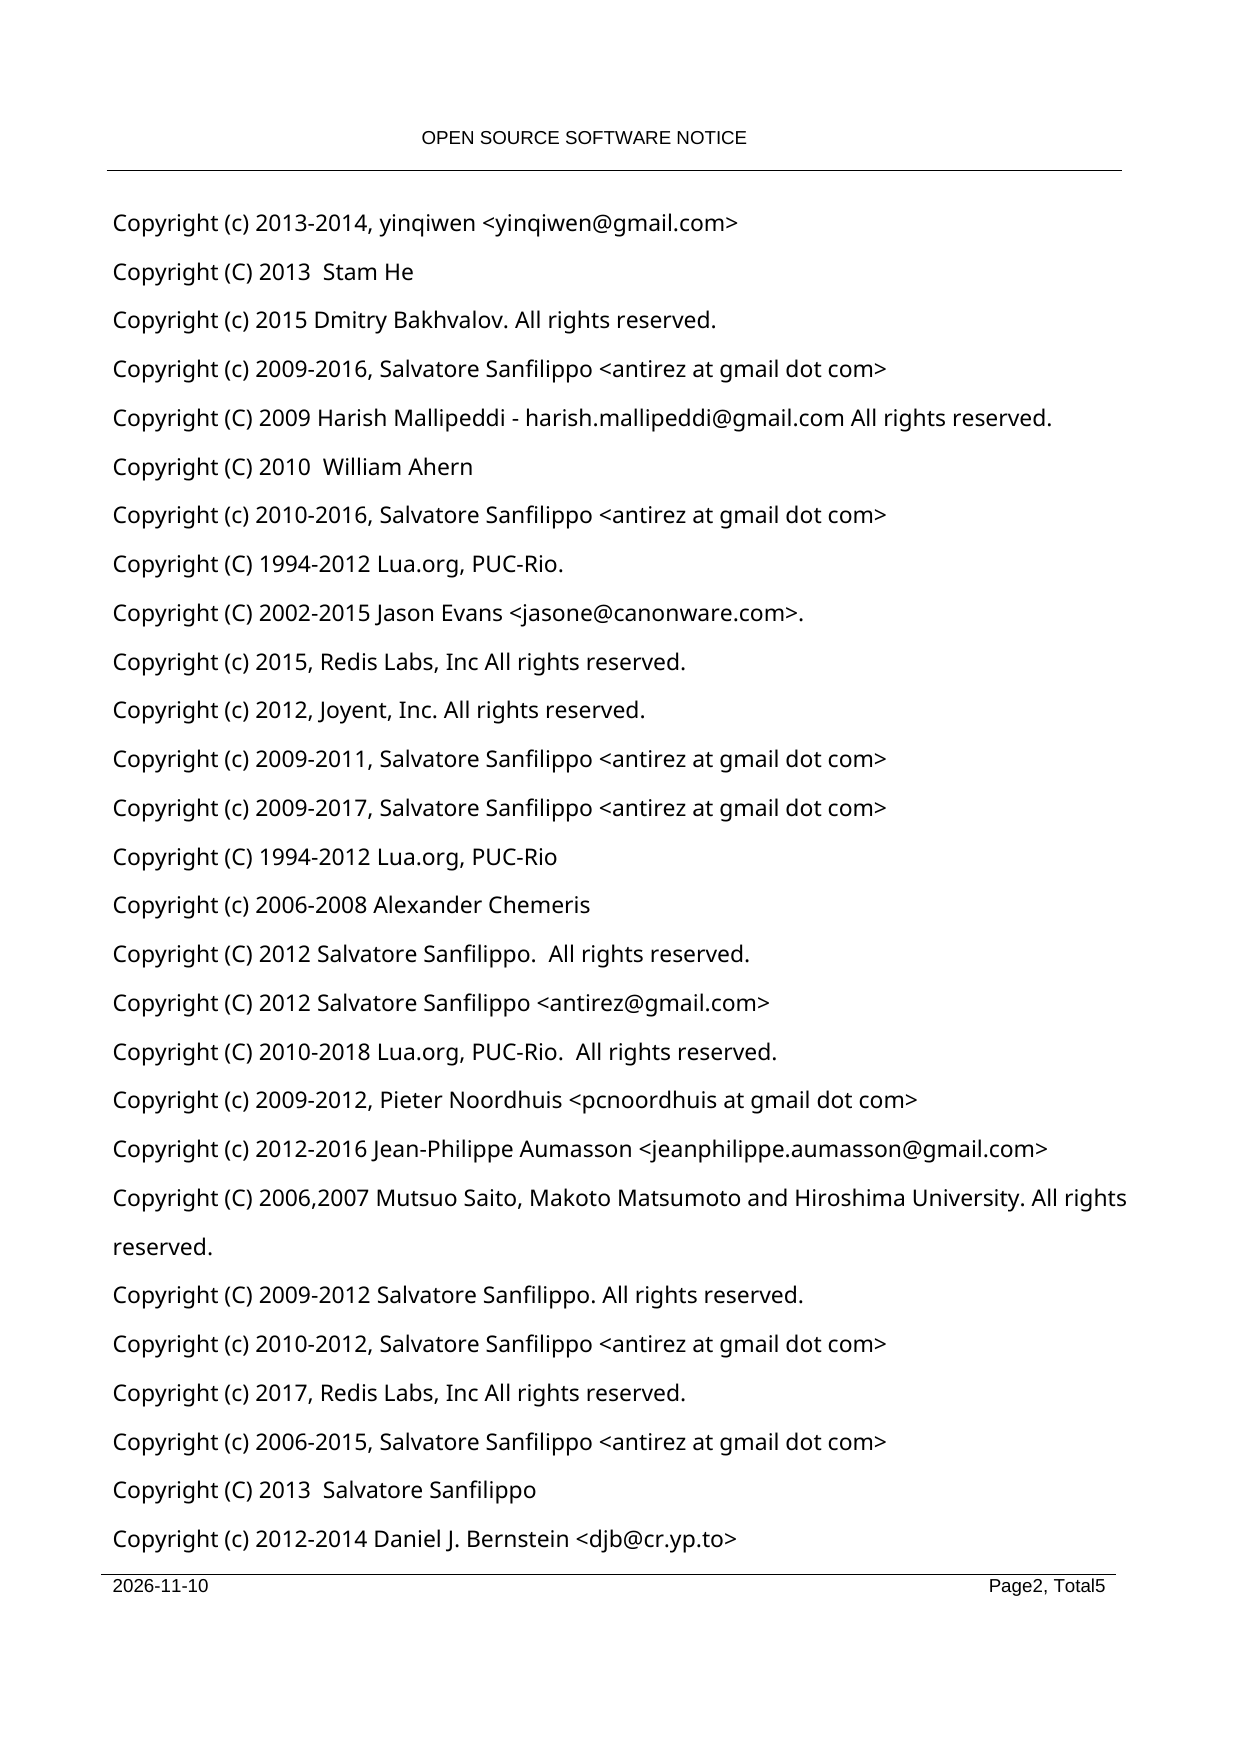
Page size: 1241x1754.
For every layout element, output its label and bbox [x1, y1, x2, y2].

text [112, 206, 1128, 1555]
